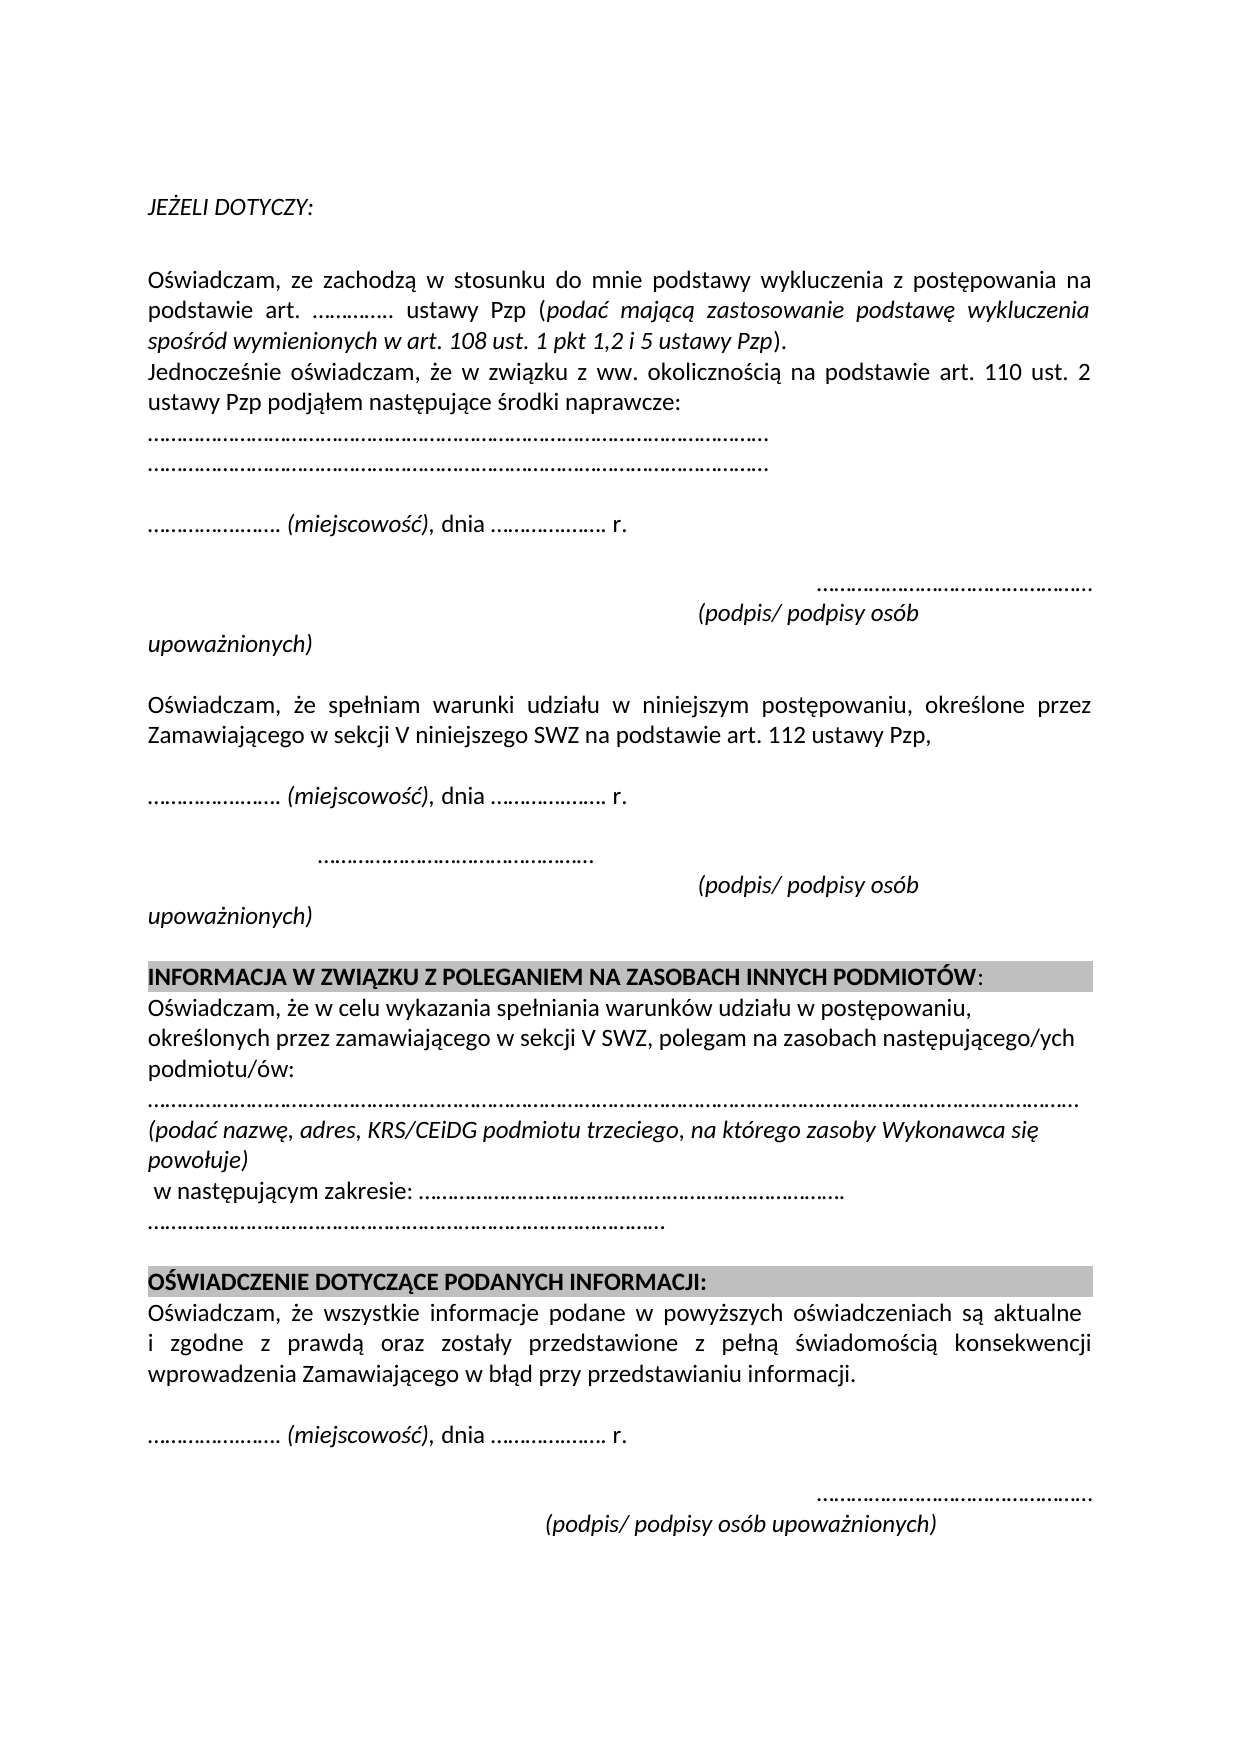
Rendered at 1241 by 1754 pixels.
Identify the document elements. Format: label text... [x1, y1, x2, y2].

text OŚWIADCZENIE DOTYCZĄCE PODANYCH INFORMACJI: [148, 1266, 1093, 1297]
text w następującym zakresie: ………………………………….…………………………….……………………………………………………………………………… [148, 1175, 1093, 1236]
text Oświadczam, że spełniam warunki udziału w niniejszym postępowaniu, określone przez Zamawiającego w sekcji V niniejszego SWZ na podstawie art. 112 ustawy Pzp, [148, 689, 1093, 750]
text Oświadczam, że wszystkie informacje podane w powyższych oświadczeniach są aktualne i zgodne z prawdą oraz zostały przedstawione z pełną świadomością konsekwencji wprowadzenia Zamawiającego w błąd przy przedstawianiu informacji. [148, 1297, 1093, 1388]
text INFORMACJA W ZWIĄZKU Z POLEGANIEM NA ZASOBACH INNYCH PODMIOTÓW: [148, 961, 1093, 992]
text JEŻELI DOTYCZY: [148, 191, 1093, 221]
text ………………………………………… [148, 1449, 1093, 1508]
text ………………………………………… [148, 811, 1093, 869]
text Jednocześnie oświadczam, że w związku z ww. okolicznością na podstawie art. 110 ust. 2 ustawy Pzp podjąłem następujące środki naprawcze: [148, 356, 1093, 417]
text (podać nazwę, adres, KRS/CEiDG podmiotu trzeciego, na którego zasoby Wykonawca się powołuje) [148, 1114, 1093, 1175]
text …………….……. (miejscowość), dnia ………….……. r. [148, 781, 1093, 811]
text Oświadczam, ze zachodzą w stosunku do mnie podstawy wykluczenia z postępowania na podstawie art. ………….. ustawy Pzp (podać mającą zastosowanie podstawę wykluczenia spośród wymienionych w art. 108 ust. 1 pkt 1,2 i 5 ustawy Pzp). [148, 264, 1093, 356]
text (podpis/ podpisy osób upoważnionych) [148, 1508, 1093, 1538]
text ……………………………………………………………………………………………… [148, 417, 1093, 447]
text …………….……. (miejscowość), dnia ………….……. r. [148, 1419, 1093, 1449]
text ………………………………………… [148, 539, 1093, 597]
text (podpis/ podpisy osób upoważnionych) [148, 869, 1093, 931]
text ……………………………………………………………………………………………… [148, 447, 1093, 478]
text Oświadczam, że w celu wykazania spełniania warunków udziału w postępowaniu, określonych przez zamawiającego w sekcji V SWZ, polegam na zasobach następującego/ych podmiotu/ów: ……………………………………………………………………………………………………………………………………………… [148, 992, 1093, 1114]
text …………….……. (miejscowość), dnia ………….……. r. [148, 508, 1093, 539]
text (podpis/ podpisy osób upoważnionych) [148, 597, 1093, 658]
